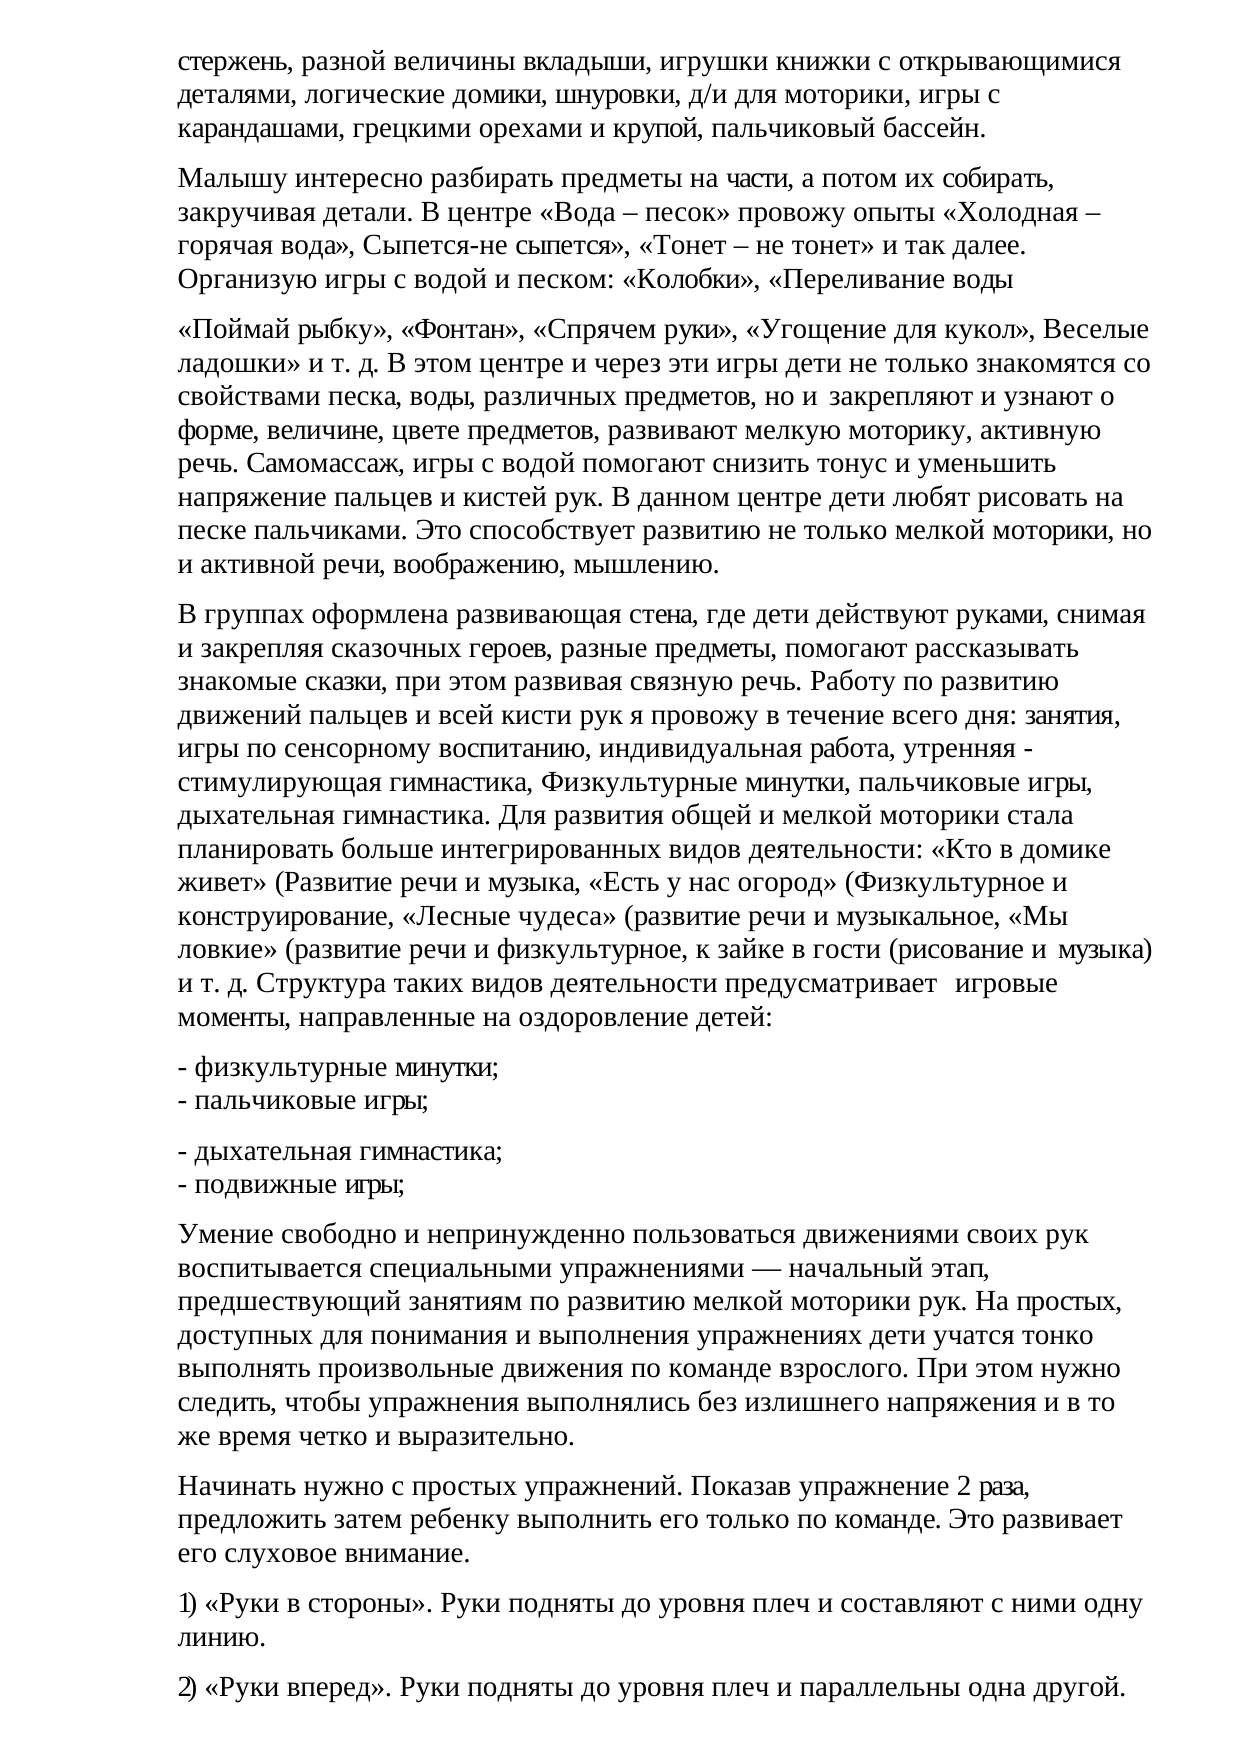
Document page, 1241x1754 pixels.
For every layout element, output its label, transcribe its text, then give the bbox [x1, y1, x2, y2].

text В группах оформлена развивающая стена, где дети действуют руками, снимая и закрепляя сказочных героев, разные предметы, помогают рассказывать знакомые сказки, при этом развивая связную речь. Работу по развитию движений пальцев и всей кисти рук я провожу в течение всего дня: занятия, игры по сенсорному воспитанию, индивидуальная работа, утренняя -стимулирующая гимнастика, Физкультурные минутки, пальчиковые игры, дыхательная гимнастика. Для развития общей и мелкой моторики стала планировать больше интегрированных видов деятельности: «Кто в домике живет» (Развитие речи и музыка, «Есть у нас огород» (Физкультурное и конструирование, «Лесные чудеса» (развитие речи и музыкальное, «Мы ловкие» (развитие речи и физкультурное, к зайке в гости (рисование и музыка) и т. д. Структура таких видов деятельности предусматривает игровые моменты, направленные на оздоровление детей: [177, 596, 1156, 1032]
text 1) «Руки в стороны». Руки подняты до уровня плеч и составляют с ними одну линию. [177, 1585, 1153, 1652]
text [177, 43, 1156, 144]
text - дыхательная гимнастика; - подвижные игры; [177, 1133, 516, 1200]
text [177, 1669, 1147, 1702]
text Малышу интересно разбирать предметы на части, а потом их собирать, закручивая детали. В центре «Вода – песок» провожу опыты «Холодная – горячая вода», Сыпется-не сыпется», «Тонет – не тонет» и так далее. Организую игры с водой и песком: «Колобки», «Переливание воды [177, 160, 1103, 294]
text Начинать нужно с простых упражнений. Показав упражнение 2 раза, предложить затем ребенку выполнить его только по команде. Это развивает его слуховое внимание. [177, 1468, 1141, 1568]
text - физкультурные минутки; - пальчиковые игры; [177, 1049, 514, 1116]
text «Поймай рыбку», «Фонтан», «Спрячем руки», «Угощение для кукол», Веселые ладошки» и т. д. В этом центре и через эти игры дети не только знакомятся со свойствами песка, воды, различных предметов, но и закрепляют и узнают о форме, величине, цвете предметов, развивают мелкую моторику, активную речь. Самомассаж, игры с водой помогают снизить тонус и уменьшить напряжение пальцев и кистей рук. В данном центре дети любят рисовать на песке пальчиками. Это способствует развитию не только мелкой моторики, но и активной речи, воображению, мышлению. [177, 311, 1154, 579]
text Умение свободно и непринужденно пользоваться движениями своих рук воспитывается специальными упражнениями — начальный этап, предшествующий занятиям по развитию мелкой моторики рук. На простых, доступных для понимания и выполнения упражнениях дети учатся тонко выполнять произвольные движения по команде взрослого. При этом нужно следить, чтобы упражнения выполнялись без излишнего напряжения и в то же время четко и выразительно. [177, 1216, 1133, 1451]
